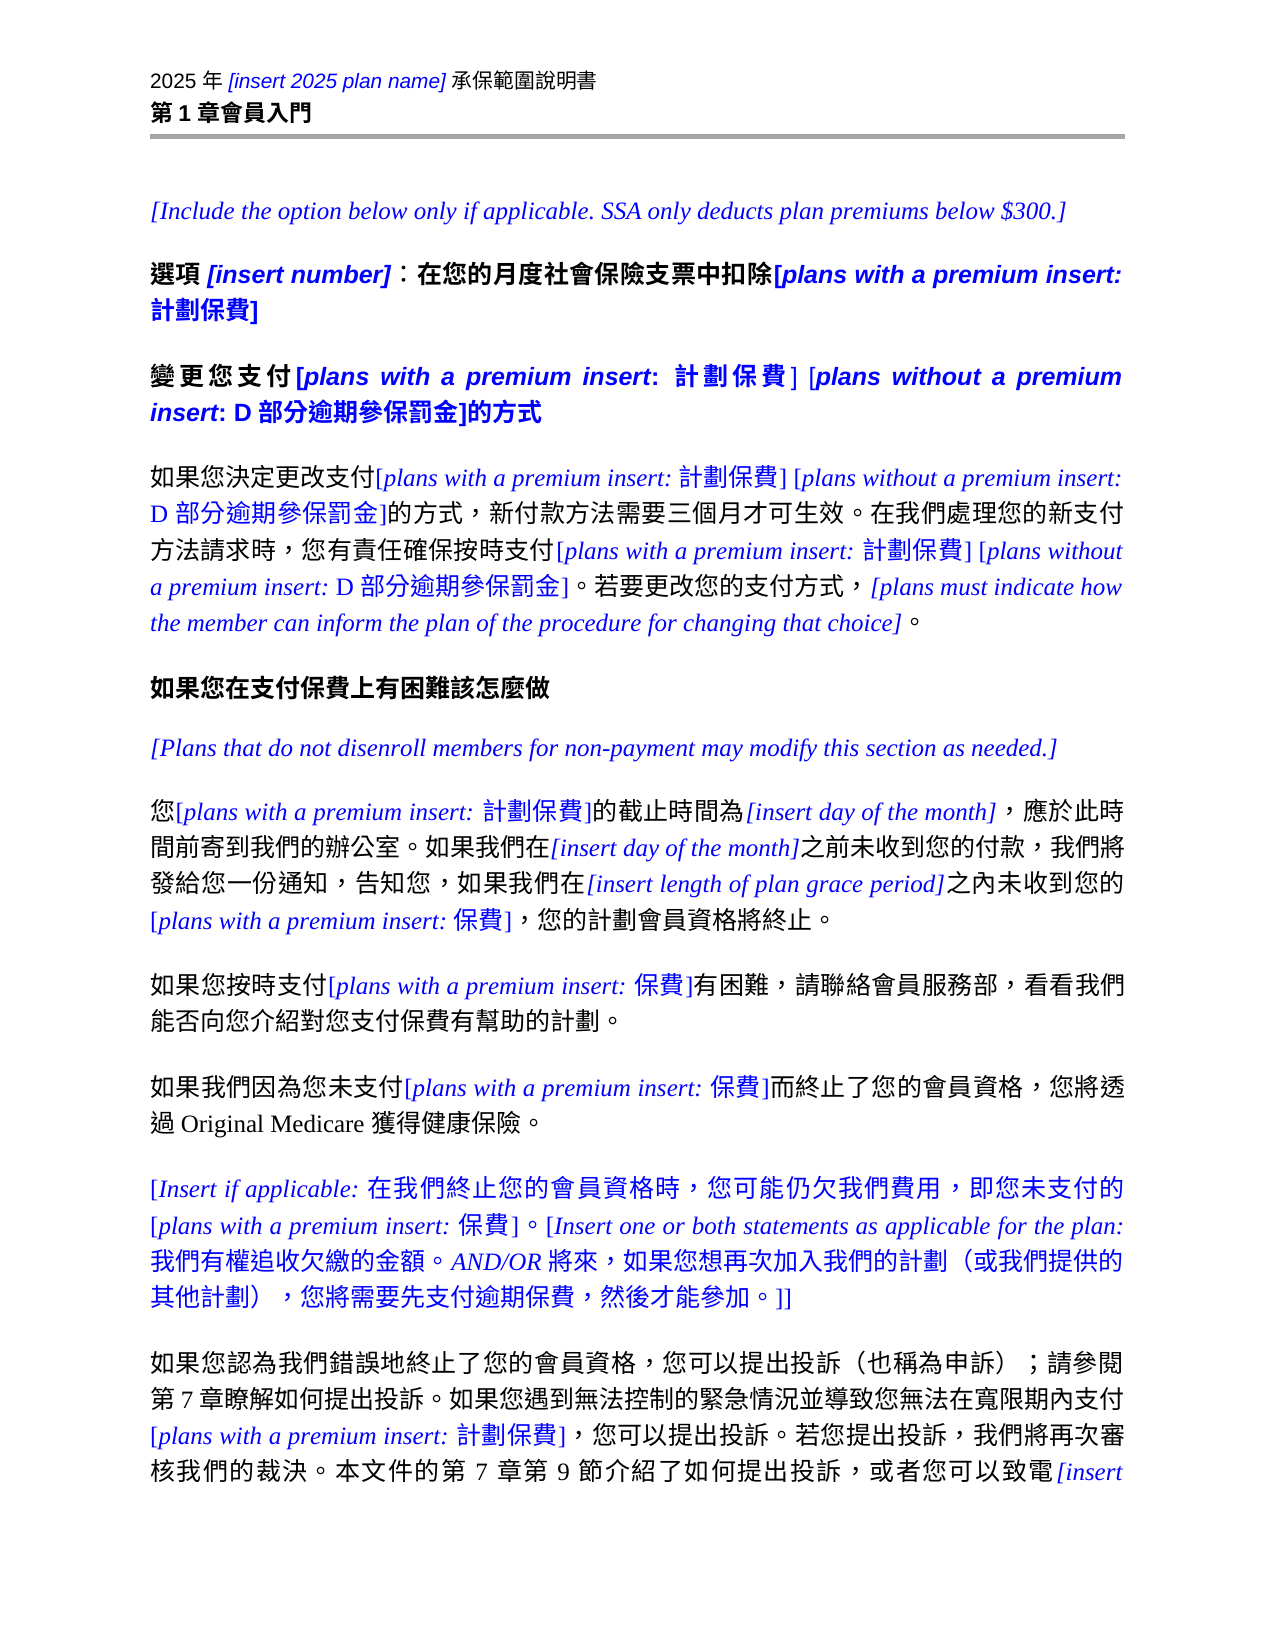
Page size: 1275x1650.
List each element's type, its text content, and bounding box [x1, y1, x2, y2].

text 如果您按時支付[plans with a premium insert: 保費]有困難，請聯絡會員服務部，看看我們能否向您介紹對您支付保費有幫助的計劃。 [150, 966, 1125, 1038]
text 變更您支付[plans with a premium insert: 計劃保費] [plans without a premium insert: D 部分逾期參保罰金]的方式 [150, 356, 1125, 428]
text 如果我們因為您未支付[plans with a premium insert: 保費]而終止了您的會員資格，您將透過 Original Medicare 獲得健康保險。 [150, 1067, 1125, 1140]
text 您[plans with a premium insert: 計劃保費]的截止時間為[insert day of the month]，應於此時間前寄到我們的辦公室。如果我們在[insert day of the month]之前未收到您的付款，我們將發給您一份通知，告知您，如果我們在[insert length of plan grace period]之內未收到您的 [plans with a premium insert: 保費]，您的計劃會員資格將終止。 [150, 791, 1125, 936]
text [Include the option below only if applicable. SSA only deducts plan premiums below $300.] [150, 196, 1125, 225]
text 如果您決定更改支付[plans with a premium insert: 計劃保費] [plans without a premium insert: D 部分逾期參保罰金]的方式，新付款方法需要三個月才可生效。在我們處理您的新支付方法請求時，您有責任確保按時支付[plans with a premium insert: 計劃保費] [plans without a premium insert: D 部分逾期參保罰金]。若要更改您的支付方式，[plans must indicate how the member can inform the plan of the procedure for changing that choice]。 [150, 458, 1125, 639]
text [150, 1343, 1125, 1488]
subtitle 選項 [insert number]：在您的月度社會保險支票中扣除[plans with a premium insert: 計劃保費] [150, 254, 1125, 327]
text [Insert if applicable: 在我們終止您的會員資格時，您可能仍欠我們費用，即您未支付的[plans with a premium insert: 保費]。[Insert one or both statements as applicable for the plan:我們有權追收欠繳的金額。AND/OR 將來，如果您想再次加入我們的計劃（或我們提供的其他計劃），您將需要先支付逾期保費，然後才能參加。]] [150, 1169, 1125, 1314]
text [Plans that do not disenroll members for non-payment may modify this section as needed.] [150, 733, 1125, 762]
subtitle 如果您在支付保費上有困難該怎麼做 [150, 668, 1125, 704]
